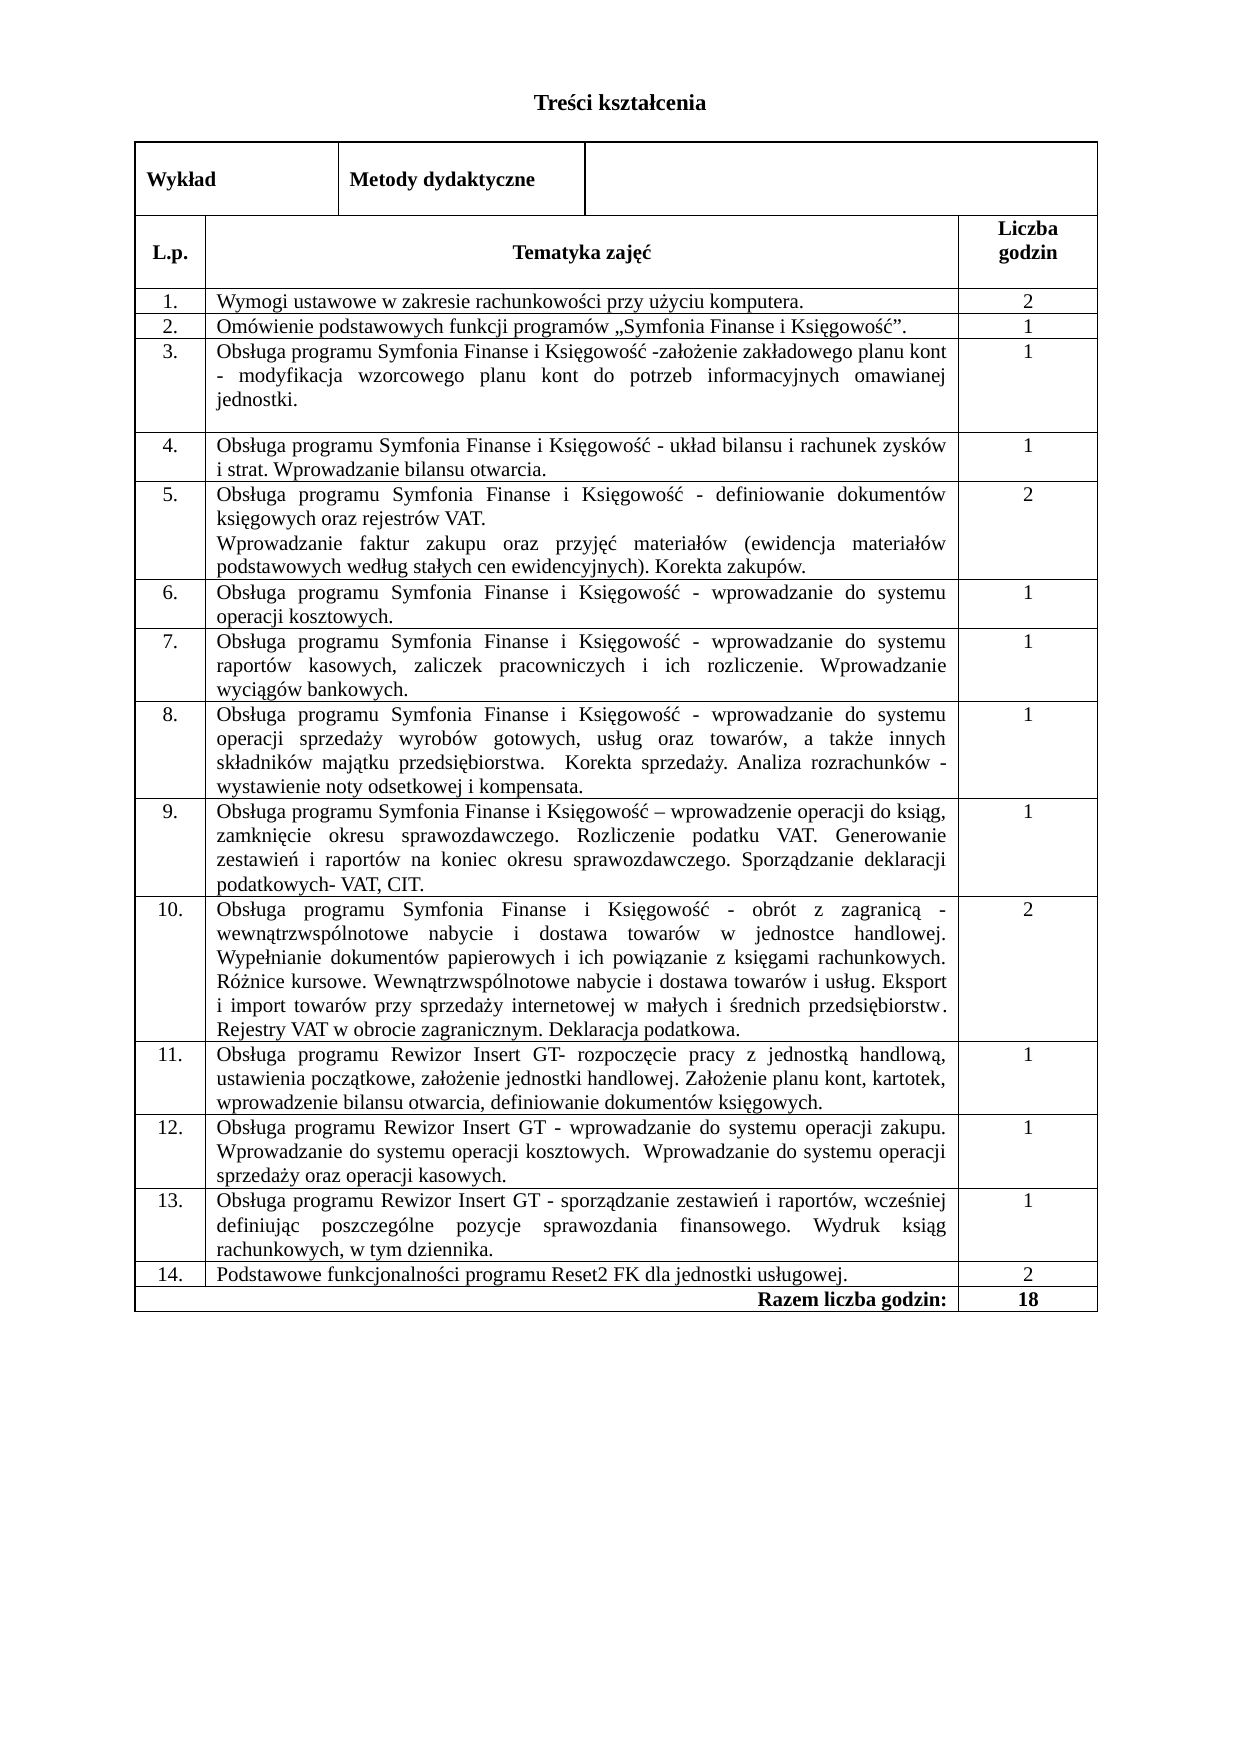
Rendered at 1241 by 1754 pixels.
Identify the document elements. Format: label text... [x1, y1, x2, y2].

table_cell 18 [959, 1287, 1097, 1311]
table_cell Wymogi ustawowe w zakresie rachunkowości przy użyciu komputera. [206, 289, 958, 313]
table_cell 7. [136, 629, 205, 701]
table_cell 10. [136, 897, 205, 1041]
table_cell 2. [136, 314, 205, 338]
table_cell Razem liczba godzin: [136, 1287, 958, 1311]
table_cell Obsługa programu Rewizor Insert GT- rozpoczęcie pracy z jednostką handlową, ustawienia początkowe, założenie jednostki handlowej. Założenie planu kont, kartotek, wprowadzenie bilansu otwarcia, definiowanie dokumentów księgowych. [206, 1042, 958, 1114]
table_cell Liczba godzin [959, 216, 1097, 288]
table_cell Obsługa programu Symfonia Finanse i Księgowość – wprowadzenie operacji do ksiąg, zamknięcie okresu sprawozdawczego. Rozliczenie podatku VAT. Generowanie zestawień i raportów na koniec okresu sprawozdawczego. Sporządzanie deklaracji podatkowych- VAT, CIT. [206, 799, 958, 896]
table_cell 9. [136, 799, 205, 896]
table_cell 1 [959, 580, 1097, 628]
table_cell 8. [136, 702, 205, 798]
table_cell 2 [959, 289, 1097, 313]
table_cell 2 [959, 897, 1097, 1041]
table_cell Obsługa programu Rewizor Insert GT - wprowadzanie do systemu operacji zakupu. Wprowadzanie do systemu operacji kosztowych. Wprowadzanie do systemu operacji sprzedaży oraz operacji kasowych. [206, 1115, 958, 1187]
table_cell Tematyka zajęć [206, 216, 958, 288]
table_cell Obsługa programu Symfonia Finanse i Księgowość - wprowadzanie do systemu raportów kasowych, zaliczek pracowniczych i ich rozliczenie. Wprowadzanie wyciągów bankowych. [206, 629, 958, 701]
table_cell 11. [136, 1042, 205, 1114]
table_cell Obsługa programu Symfonia Finanse i Księgowość - wprowadzanie do systemu operacji sprzedaży wyrobów gotowych, usług oraz towarów, a także innych składników majątku przedsiębiorstwa. Korekta sprzedaży. Analiza rozrachunków - wystawienie noty odsetkowej i kompensata. [206, 702, 958, 798]
table_cell L.p. [136, 216, 205, 288]
table_cell 1 [959, 433, 1097, 481]
table_cell 2 [959, 1262, 1097, 1286]
table_cell 6. [136, 580, 205, 628]
table_cell 1 [959, 1042, 1097, 1114]
table_cell 3. [136, 339, 205, 432]
table_cell Obsługa programu Symfonia Finanse i Księgowość - obrót z zagranicą - wewnątrzwspólnotowe nabycie i dostawa towarów w jednostce handlowej. Wypełnianie dokumentów papierowych i ich powiązanie z księgami rachunkowych. Różnice kursowe. Wewnątrzwspólnotowe nabycie i dostawa towarów i usług. Eksport i import towarów przy sprzedaży internetowej w małych i średnich przedsiębiorstw. Rejestry VAT w obrocie zagranicznym. Deklaracja podatkowa. [206, 897, 958, 1041]
table_cell Obsługa programu Rewizor Insert GT - sporządzanie zestawień i raportów, wcześniej definiując poszczególne pozycje sprawozdania finansowego. Wydruk ksiąg rachunkowych, w tym dziennika. [206, 1189, 958, 1261]
table_cell Obsługa programu Symfonia Finanse i Księgowość -założenie zakładowego planu kont - modyfikacja wzorcowego planu kont do potrzeb informacyjnych omawianej jednostki. [206, 339, 958, 432]
table_cell 1 [959, 1115, 1097, 1187]
table_cell 1 [959, 702, 1097, 798]
table_cell Obsługa programu Symfonia Finanse i Księgowość - układ bilansu i rachunek zysków i strat. Wprowadzanie bilansu otwarcia. [206, 433, 958, 481]
table_cell Omówienie podstawowych funkcji programów „Symfonia Finanse i Księgowość”. [206, 314, 958, 338]
table_header Metody dydaktyczne [339, 143, 584, 214]
table_cell 1. [136, 289, 205, 313]
text Treści kształcenia [148, 89, 1092, 115]
table_cell Podstawowe funkcjonalności programu Reset2 FK dla jednostki usługowej. [206, 1262, 958, 1286]
table_cell 13. [136, 1189, 205, 1261]
table_cell 1 [959, 629, 1097, 701]
table_cell 1 [959, 1189, 1097, 1261]
table_cell 1 [959, 339, 1097, 432]
table_cell Obsługa programu Symfonia Finanse i Księgowość - definiowanie dokumentów księgowych oraz rejestrów VAT. Wprowadzanie faktur zakupu oraz przyjęć materiałów (ewidencja materiałów podstawowych według stałych cen ewidencyjnych). Korekta zakupów. [206, 482, 958, 578]
table_cell 2 [959, 482, 1097, 578]
table_cell Obsługa programu Symfonia Finanse i Księgowość - wprowadzanie do systemu operacji kosztowych. [206, 580, 958, 628]
table_cell 5. [136, 482, 205, 578]
table_cell 1 [959, 314, 1097, 338]
table_cell 14. [136, 1262, 205, 1286]
table_header Wykład [136, 143, 338, 214]
table_cell 12. [136, 1115, 205, 1187]
table_cell 4. [136, 433, 205, 481]
table_header [586, 143, 1097, 214]
table_cell 1 [959, 799, 1097, 896]
